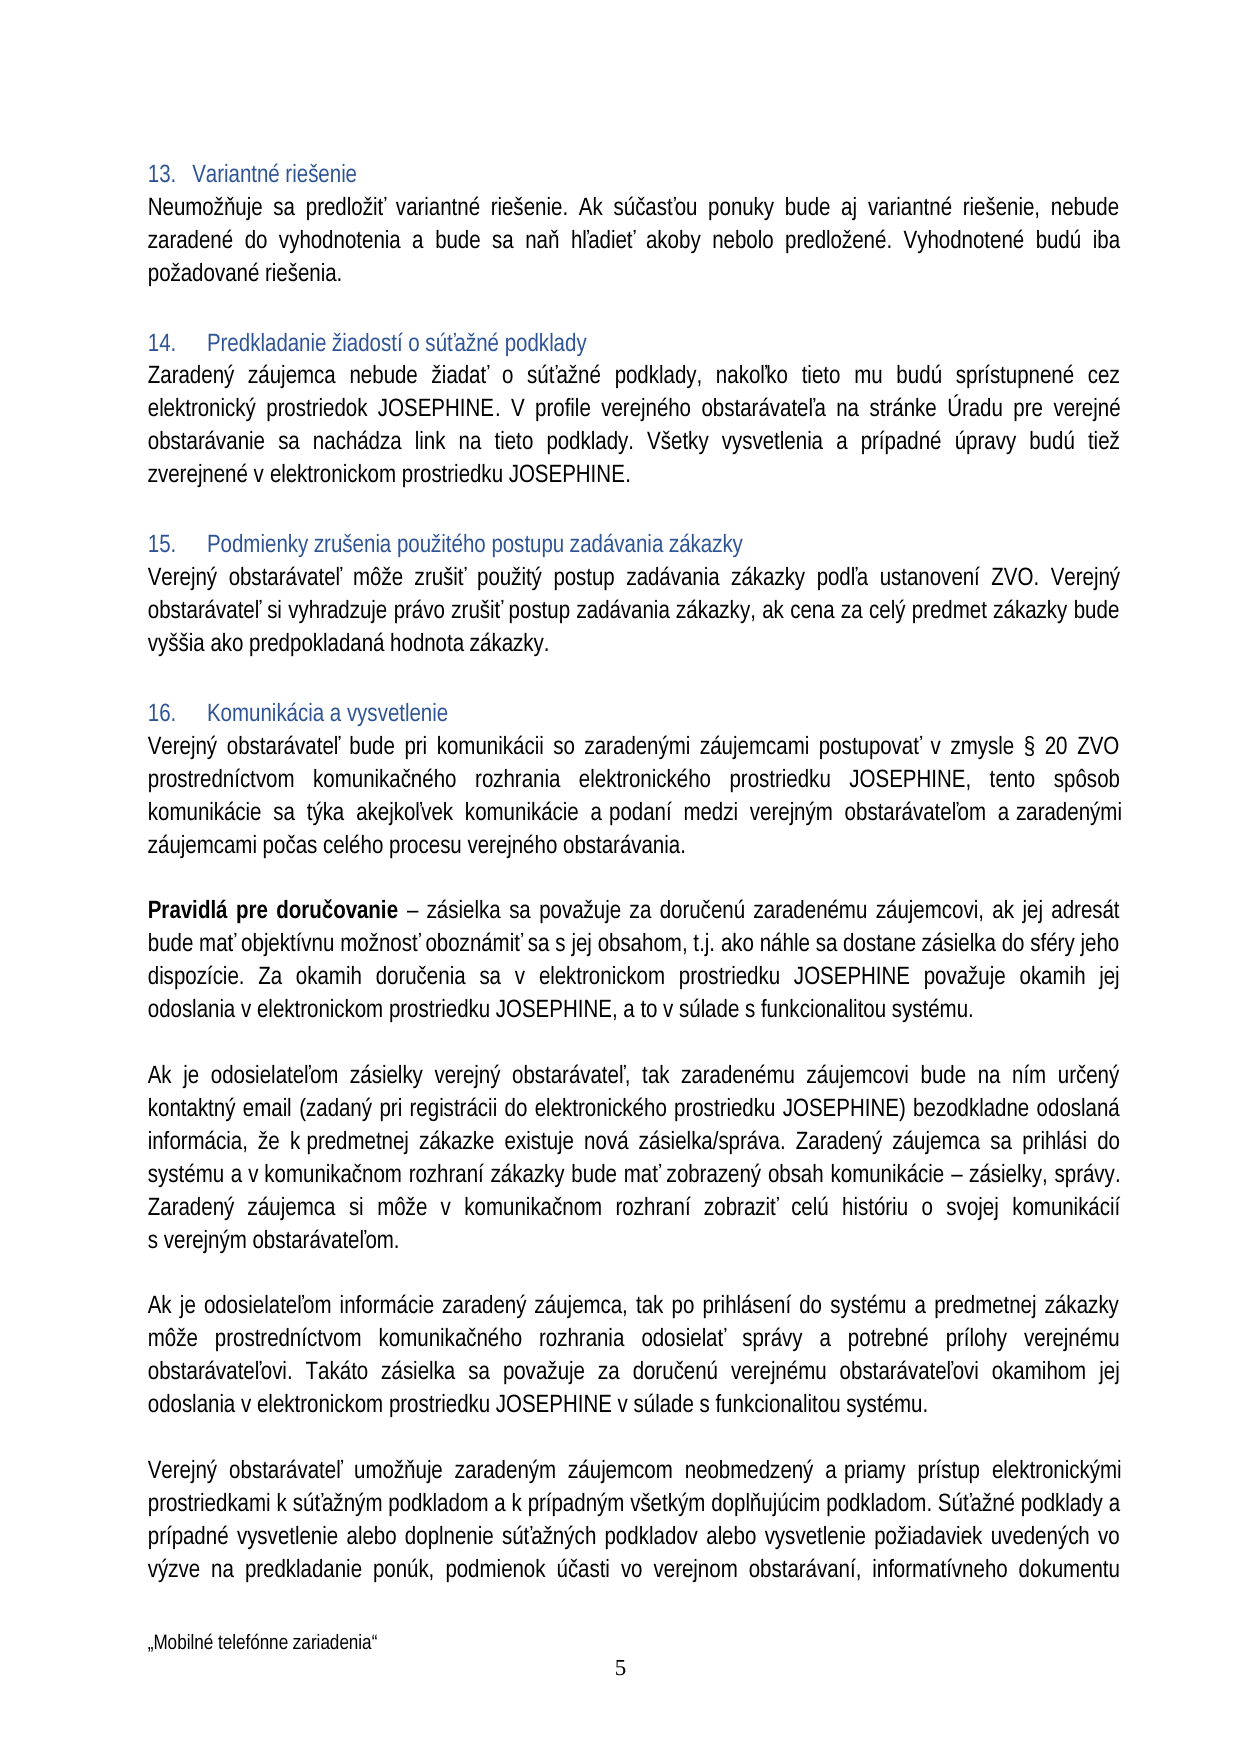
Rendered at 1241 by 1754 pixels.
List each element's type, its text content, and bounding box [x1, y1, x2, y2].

subtitle Komunikácia a vysvetlenie [148, 698, 1122, 727]
text Ak je odosielateľom informácie zaradený záujemca, tak po prihlásení do systému a predmetnej zákazky môže prostredníctvom komunikačného rozhrania odosielať správy a potrebné prílohy verejnému obstarávateľovi. Takáto zásielka sa považuje za doručenú verejnému obstarávateľovi okamihom jej odoslania v elektronickom prostriedku JOSEPHINE v súlade s funkcionalitou systému. [148, 1291, 1122, 1418]
text Pravidlá pre doručovanie – zásielka sa považuje za doručenú zaradenému záujemcovi, ak jej adresát bude mať objektívnu možnosť oboznámiť sa s jej obsahom, t.j. ako náhle sa dostane zásielka do sféry jeho dispozície. Za okamih doručenia sa v elektronickom prostriedku JOSEPHINE považuje okamih jej odoslania v elektronickom prostriedku JOSEPHINE, a to v súlade s funkcionalitou systému. [148, 896, 1122, 1023]
subtitle Predkladanie žiadostí o súťažné podklady [148, 328, 1122, 356]
text Zaradený záujemca nebude žiadať o súťažné podklady, nakoľko tieto mu budú sprístupnené cez elektronický prostriedok JOSEPHINE. V profile verejného obstarávateľa na stránke Úradu pre verejné obstarávanie sa nachádza link na tieto podklady. Všetky vysvetlenia a prípadné úpravy budú tiež zverejnené v elektronickom prostriedku JOSEPHINE. [148, 361, 1122, 488]
text Ak je odosielateľom zásielky verejný obstarávateľ, tak zaradenému záujemcovi bude na ním určený kontaktný email (zadaný pri registrácii do elektronického prostriedku JOSEPHINE) bezodkladne odoslaná informácia, že k predmetnej zákazke existuje nová zásielka/správa. Zaradený záujemca sa prihlási do systému a v komunikačnom rozhraní zákazky bude mať zobrazený obsah komunikácie – zásielky, správy. Zaradený záujemca si môže v komunikačnom rozhraní zobraziť celú históriu o svojej komunikácií s verejným obstarávateľom. [148, 1060, 1122, 1253]
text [148, 1455, 1122, 1582]
subtitle Podmienky zrušenia použitého postupu zadávania zákazky [148, 529, 1122, 558]
subtitle Variantné riešenie [148, 159, 1122, 187]
text Neumožňuje sa predložiť variantné riešenie. Ak súčasťou ponuky bude aj variantné riešenie, nebude zaradené do vyhodnotenia a bude sa naň hľadieť akoby nebolo predložené. Vyhodnotené budú iba požadované riešenia. [148, 192, 1122, 286]
text Verejný obstarávateľ môže zrušiť použitý postup zadávania zákazky podľa ustanovení ZVO. Verejný obstarávateľ si vyhradzuje právo zrušiť postup zadávania zákazky, ak cena za celý predmet zákazky bude vyššia ako predpokladaná hodnota zákazky. [148, 562, 1122, 657]
text Verejný obstarávateľ bude pri komunikácii so zaradenými záujemcami postupovať v zmysle § 20 ZVO prostredníctvom komunikačného rozhrania elektronického prostriedku JOSEPHINE, tento spôsob komunikácie sa týka akejkoľvek komunikácie a podaní medzi verejným obstarávateľom a zaradenými záujemcami počas celého procesu verejného obstarávania. [148, 731, 1122, 858]
